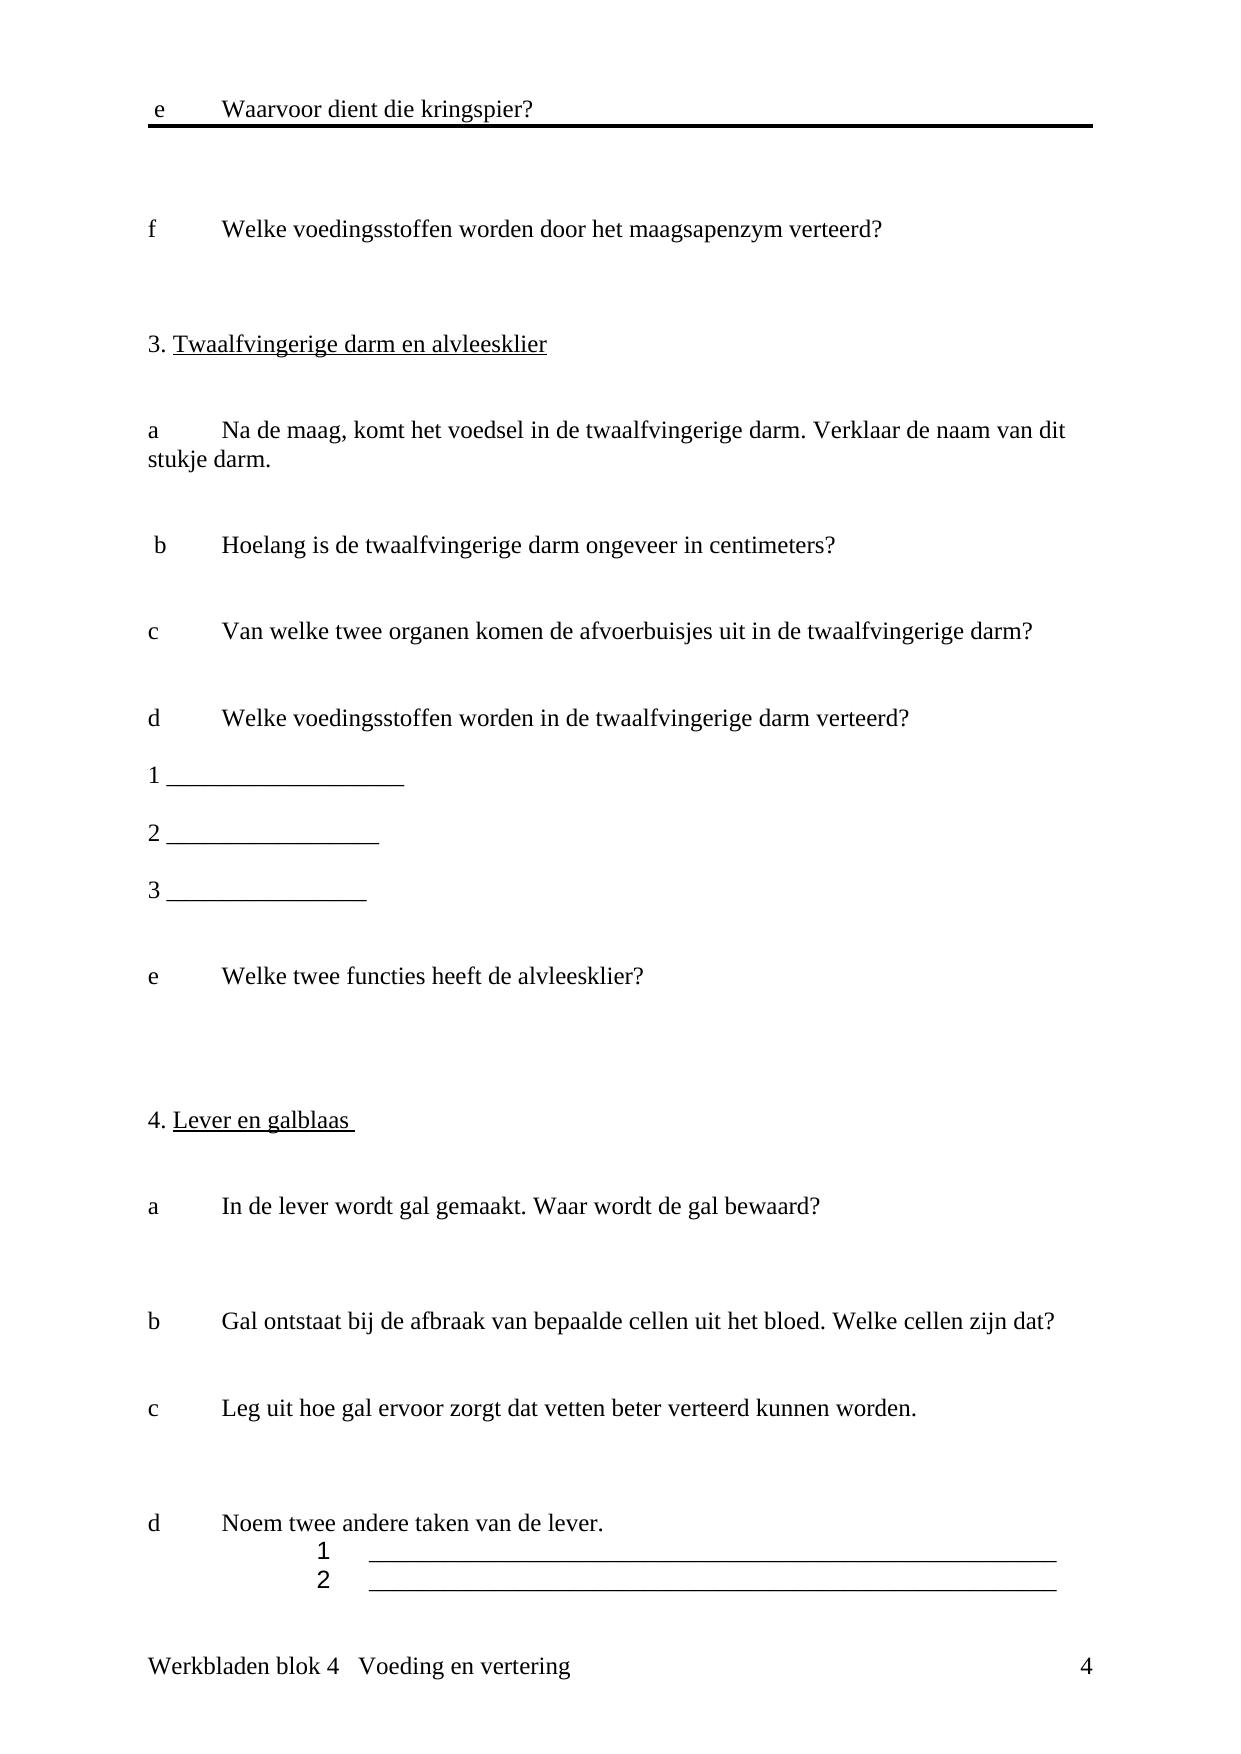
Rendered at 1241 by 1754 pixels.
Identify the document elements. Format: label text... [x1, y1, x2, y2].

text a Na de maag, komt het voedsel in de twaalfvingerige darm. Verklaar de naam van dit stukje darm. [148, 415, 1093, 473]
text 3. Twaalfvingerige darm en alvleesklier [148, 329, 1093, 358]
list _______________________________________________________ [316, 1536, 1093, 1565]
list _______________________________________________________ [316, 1565, 1093, 1594]
text d Noem twee andere taken van de lever. [148, 1508, 1093, 1536]
text a In de lever wordt gal gemaakt. Waar wordt de gal bewaard? [148, 1191, 1093, 1220]
text e Welke twee functies heeft de alvleesklier? [148, 961, 1093, 990]
text 2 _________________ [148, 818, 1093, 846]
text f Welke voedingsstoffen worden door het maagsapenzym verteerd? [148, 214, 1093, 243]
text c Van welke twee organen komen de afvoerbuisjes uit in de twaalfvingerige darm? [148, 616, 1093, 645]
text d Welke voedingsstoffen worden in de twaalfvingerige darm verteerd? [148, 703, 1093, 731]
text e Waarvoor dient die kringspier? [148, 94, 1093, 124]
text 1 ___________________ [148, 760, 1093, 789]
text b Gal ontstaat bij de afbraak van bepaalde cellen uit het bloed. Welke cellen zijn dat? [148, 1306, 1093, 1335]
text 3 ________________ [148, 875, 1093, 904]
text b Hoelang is de twaalfvingerige darm ongeveer in centimeters? [148, 530, 1093, 559]
text c Leg uit hoe gal ervoor zorgt dat vetten beter verteerd kunnen worden. [148, 1393, 1093, 1421]
text 4. Lever en galblaas [148, 1105, 1093, 1134]
